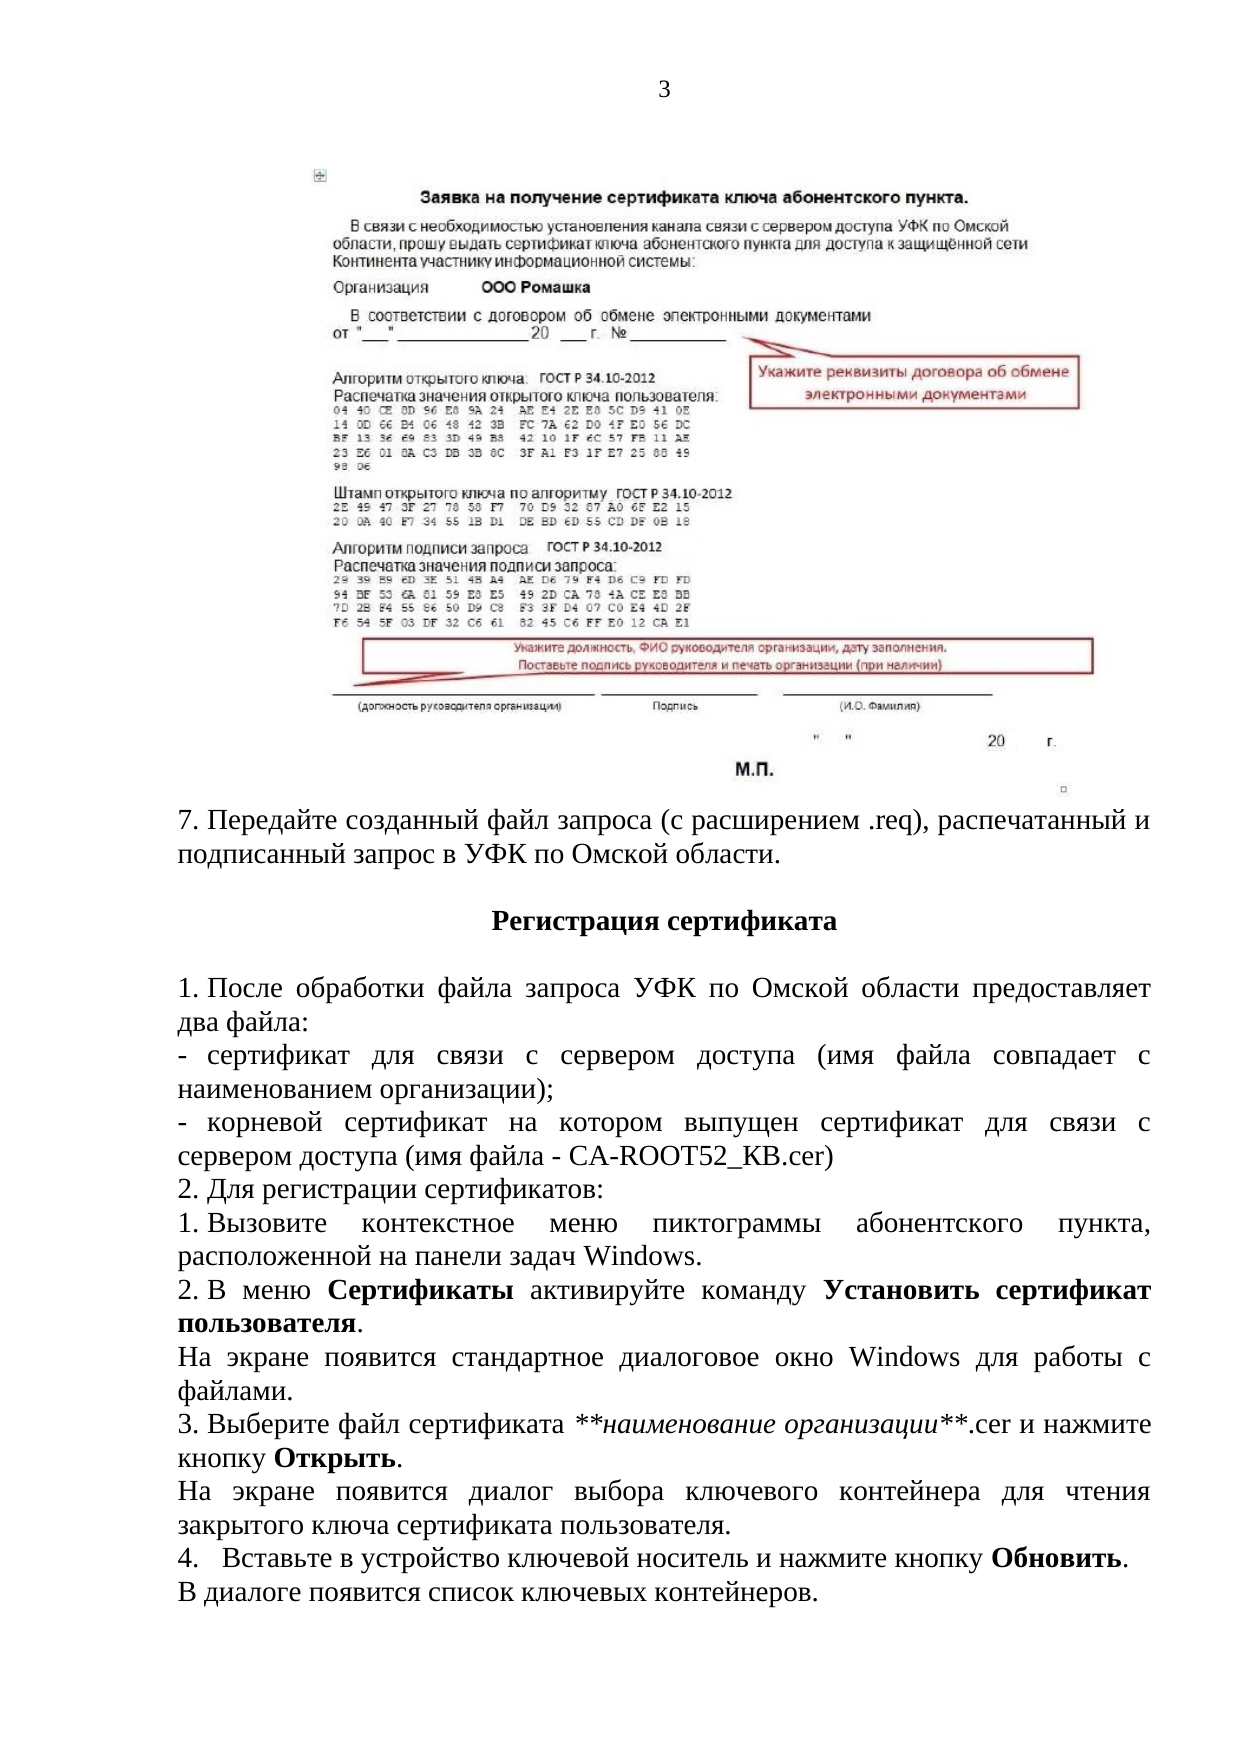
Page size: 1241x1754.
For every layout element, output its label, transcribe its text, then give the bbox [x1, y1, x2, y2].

text - корневой сертификат на котором выпущен сертификат для связи с сервером доступа (имя файла - CA-ROOT52_КВ.cer) [177, 1104, 1152, 1171]
text - сертификат для связи с сервером доступа (имя файла совпадает с наименованием организации); [177, 1037, 1152, 1104]
text 2. В меню Сертификаты активируйте команду Установить сертификат пользователя. [177, 1272, 1152, 1339]
text 4. Вставьте в устройство ключевой носитель и нажмите кнопку Обновить. [177, 1540, 1152, 1574]
text 1. После обработки файла запроса УФК по Омской области предоставляет два файла: [177, 970, 1152, 1037]
text На экране появится стандартное диалоговое окно Windows для работы с файлами. [177, 1339, 1152, 1406]
text На экране появится диалог выбора ключевого контейнера для чтения закрытого ключа сертификата пользователя. [177, 1473, 1152, 1540]
text 3. Выберите файл сертификата **наименование организации**.cer и нажмите кнопку Открыть. [177, 1406, 1152, 1473]
picture [177, 130, 1193, 803]
text 2. Для регистрации сертификатов: [177, 1171, 1152, 1205]
text Регистрация сертификата [177, 903, 1152, 937]
text 7. Передайте созданный файл запроса (с расширением .req), распечатанный и подписанный запрос в УФК по Омской области. [177, 803, 1152, 869]
text В диалоге появится список ключевых контейнеров. [177, 1574, 1152, 1607]
text 1. Вызовите контекстное меню пиктограммы абонентского пункта, расположенной на панели задач Windows. [177, 1205, 1152, 1272]
